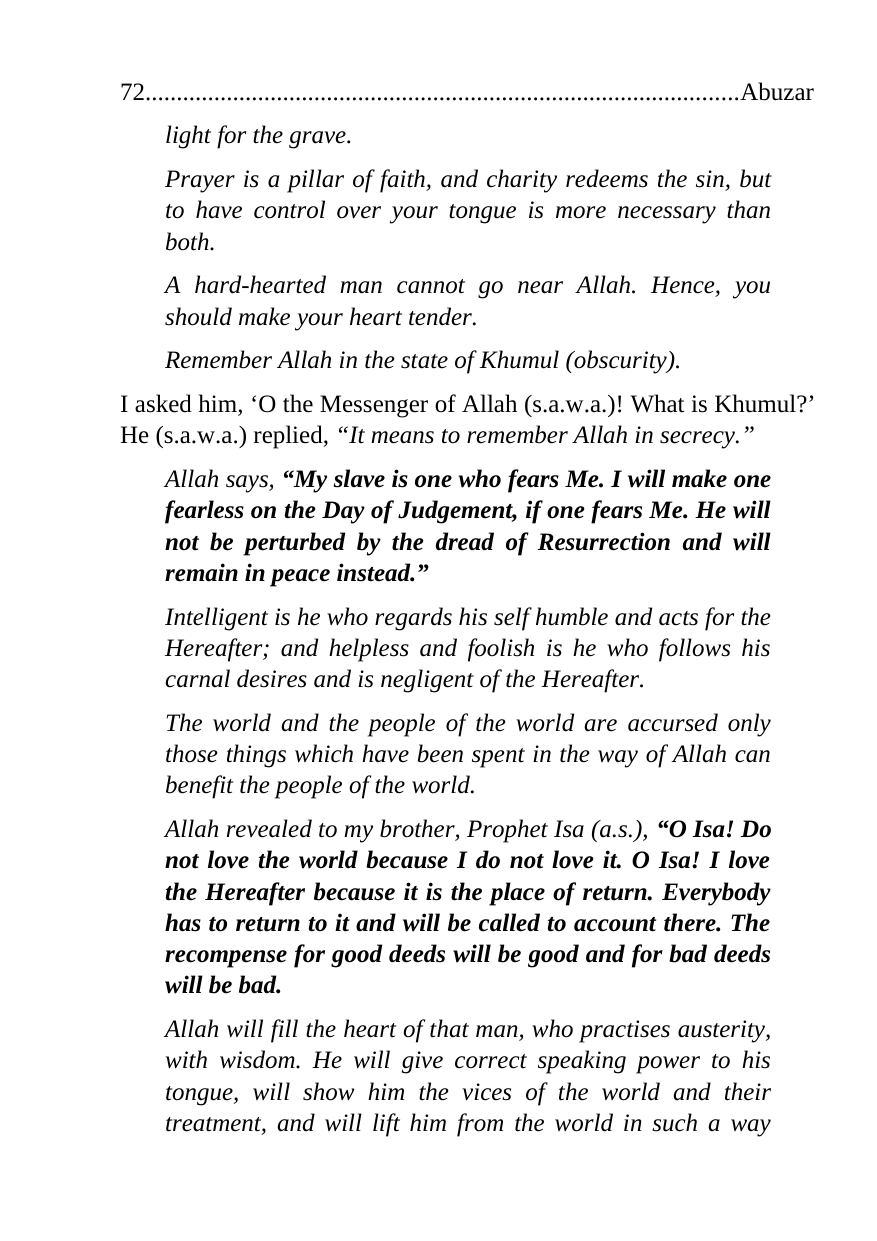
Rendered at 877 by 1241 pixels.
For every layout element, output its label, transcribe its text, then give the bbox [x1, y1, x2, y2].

text The world and the people of the world are accursed only those things which have been spent in the way of Allah can benefit the people of the world. [165, 706, 772, 800]
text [165, 1012, 772, 1137]
text Allah says, “My slave is one who fears Me. I will make one fearless on the Day of Judgement, if one fears Me. He will not be perturbed by the dread of Resurrection and will remain in peace instead.” [165, 462, 772, 587]
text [165, 119, 772, 150]
text A hard-hearted man cannot go near Allah. Hence, you should make your heart tender. [165, 269, 772, 331]
text Allah revealed to my brother, Prophet Isa (a.s.), “O Isa! Do not love the world because I do not love it. O Isa! I love the Hereafter because it is the place of return. Everybody has to return to it and will be called to account there. The recompense for good deeds will be good and for bad deeds will be bad. [165, 812, 772, 1000]
text Intelligent is he who regards his self humble and acts for the Hereafter; and helpless and foolish is he who follows his carnal desires and is negligent of the Hereafter. [165, 600, 772, 694]
text Prayer is a pillar of faith, and charity redeems the sin, but to have control over your tongue is more necessary than both. [165, 162, 772, 256]
text I asked him, ‘O the Messenger of Allah (s.a.w.a.)! What is Khumul?’ He (s.a.w.a.) replied, “It means to remember Allah in secrecy.” [120, 387, 817, 450]
text Remember Allah in the state of Khumul (obscurity). [165, 344, 772, 375]
